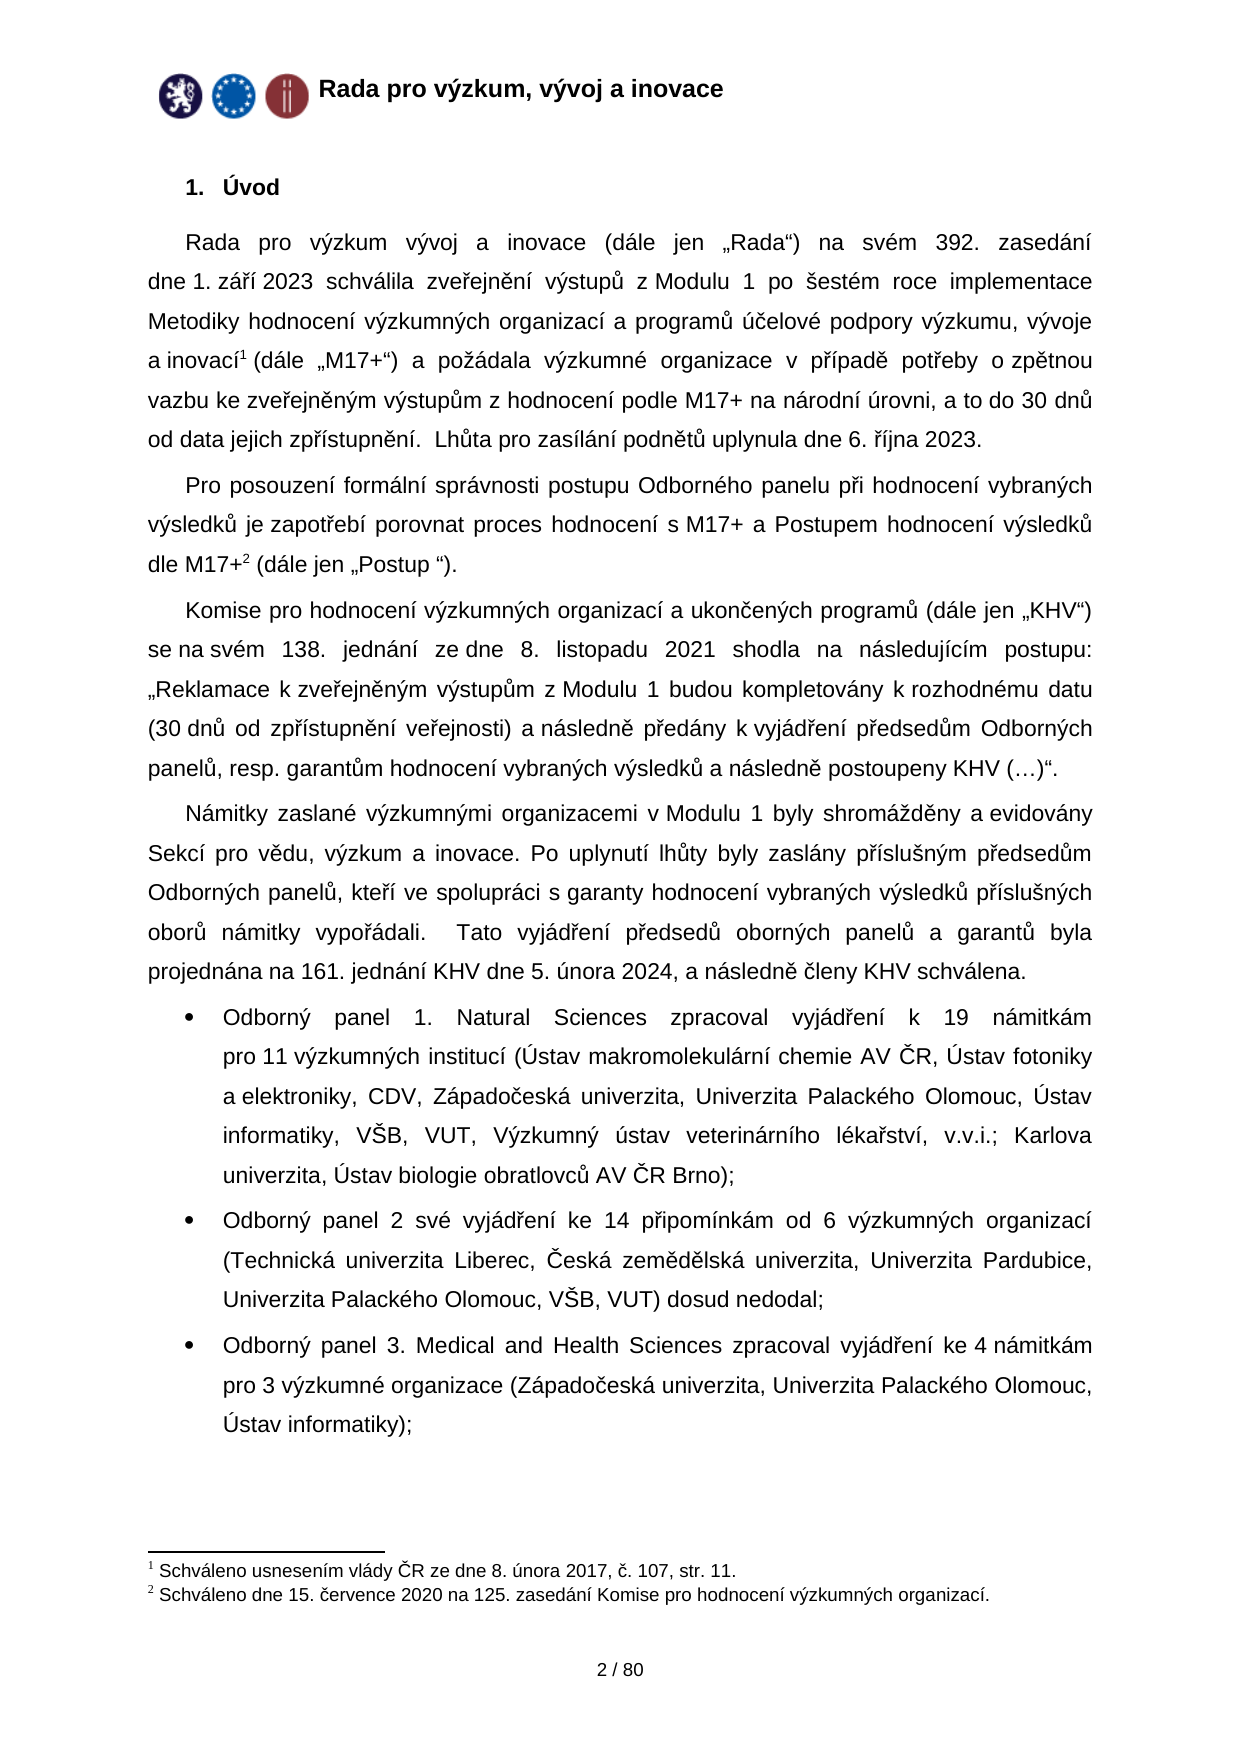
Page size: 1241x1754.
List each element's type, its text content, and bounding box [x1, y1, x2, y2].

list Odborný panel 3. Medical and Health Sciences zpracoval vyjádření ke 4 námitkám pro 3 výzkumné organizace (Západočeská univerzita, Univerzita Palackého Olomouc, Ústav informatiky); [185, 1332, 1093, 1437]
subtitle Úvod [185, 174, 1093, 200]
list Odborný panel 2 své vyjádření ke 14 připomínkám od 6 výzkumných organizací (Technická univerzita Liberec, Česká zemědělská univerzita, Univerzita Pardubice, Univerzita Palackého Olomouc, VŠB, VUT) dosud nedodal; [185, 1207, 1093, 1313]
text Námitky zaslané výzkumnými organizacemi v Modulu 1 byly shromážděny a evidovány Sekcí pro vědu, výzkum a inovace. Po uplynutí lhůty byly zaslány příslušným předsedům Odborných panelů, kteří ve spolupráci s garanty hodnocení vybraných výsledků příslušných oborů námitky vypořádali. Tato vyjádření předsedů oborných panelů a garantů byla projednána na 161. jednání KHV dne 5. února 2024, a následně členy KHV schválena. [148, 800, 1093, 984]
text Komise pro hodnocení výzkumných organizací a ukončených programů (dále jen „KHV“) se na svém 138. jednání ze dne 8. listopadu 2021 shodla na následujícím postupu: „Reklamace k zveřejněným výstupům z Modulu 1 budou kompletovány k rozhodnému datu (30 dnů od zpřístupnění veřejnosti) a následně předány k vyjádření předsedům Odborných panelů, resp. garantům hodnocení vybraných výsledků a následně postoupeny KHV (…)“. [148, 597, 1093, 781]
text Pro posouzení formální správnosti postupu Odborného panelu při hodnocení vybraných výsledků je zapotřebí porovnat proces hodnocení s M17+ a Postupem hodnocení výsledků dle M17+ (dále jen „Postup “). [148, 472, 1093, 577]
list Odborný panel 1. Natural Sciences zpracoval vyjádření k 19 námitkám pro 11 výzkumných institucí (Ústav makromolekulární chemie AV ČR, Ústav fotoniky a elektroniky, CDV, Západočeská univerzita, Univerzita Palackého Olomouc, Ústav informatiky, VŠB, VUT, Výzkumný ústav veterinárního lékařství, v.v.i.; Karlova univerzita, Ústav biologie obratlovců AV ČR Brno); [185, 1004, 1093, 1188]
text Rada pro výzkum vývoj a inovace (dále jen „Rada“) na svém 392. zasedání dne 1. září 2023 schválila zveřejnění výstupů z Modulu 1 po šestém roce implementace Metodiky hodnocení výzkumných organizací a programů účelové podpory výzkumu, vývoje a inovací (dále „M17+“) a požádala výzkumné organizace v případě potřeby o zpětnou vazbu ke zveřejněným výstupům z hodnocení podle M17+ na národní úrovni, a to do 30 dnů od data jejich zpřístupnění. Lhůta pro zasílání podnětů uplynula dne 6. října 2023. [148, 229, 1093, 452]
picture [158, 73, 309, 120]
